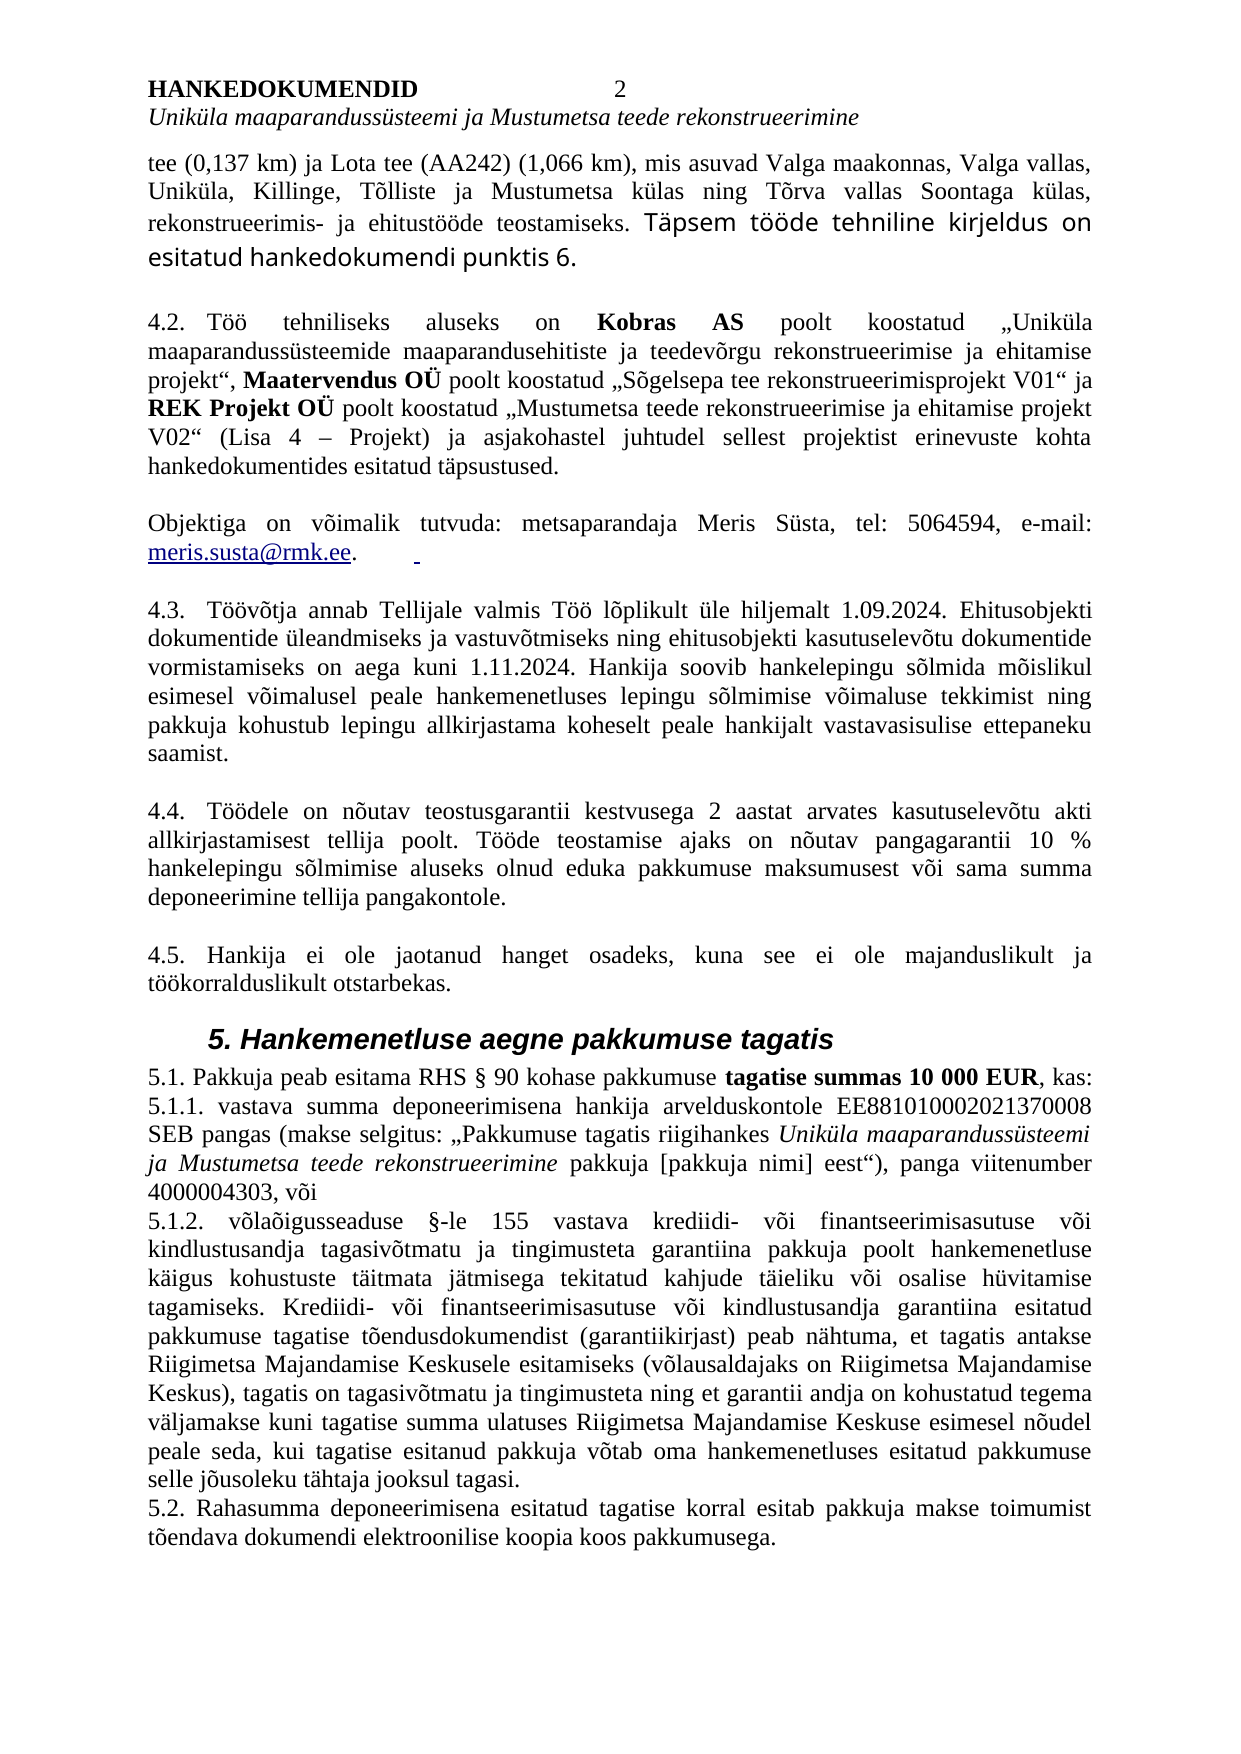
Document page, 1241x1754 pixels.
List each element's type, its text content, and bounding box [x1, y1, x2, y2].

text 4.2. Töö tehniliseks aluseks on Kobras AS poolt koostatud „Uniküla maaparandussüsteemide maaparandusehitiste ja teedevõrgu rekonstrueerimise ja ehitamise projekt“, Maatervendus OÜ poolt koostatud „Sõgelsepa tee rekonstrueerimisprojekt V01“ ja REK Projekt OÜ poolt koostatud „Mustumetsa teede rekonstrueerimise ja ehitamise projekt V02“ (Lisa 4 – Projekt) ja asjakohastel juhtudel sellest projektist erinevuste kohta hankedokumentides esitatud täpsustused. [148, 307, 1093, 480]
text 5.1. Pakkuja peab esitama RHS § 90 kohase pakkumuse tagatise summas 10 000 EUR, kas: 5.1.1. vastava summa deponeerimisena hankija arvelduskontole EE881010002021370008 SEB pangas (makse selgitus: „Pakkumuse tagatis riigihankes Uniküla maaparandussüsteemi ja Mustumetsa teede rekonstrueerimine pakkuja [pakkuja nimi] eest“), panga viitenumber 4000004303, või [148, 1062, 1093, 1206]
text 4.5. Hankija ei ole jaotanud hanget osadeks, kuna see ei ole majanduslikult ja töökorralduslikult otstarbekas. [148, 940, 1093, 997]
text 4.3. Töövõtja annab Tellijale valmis Töö lõplikult üle hiljemalt 1.09.2024. Ehitusobjekti dokumentide üleandmiseks ja vastuvõtmiseks ning ehitusobjekti kasutuselevõtu dokumentide vormistamiseks on aega kuni 1.11.2024. Hankija soovib hankelepingu sõlmida mõislikul esimesel võimalusel peale hankemenetluses lepingu sõlmimise võimaluse tekkimist ning pakkuja kohustub lepingu allkirjastama koheselt peale hankijalt vastavasisulise ettepaneku saamist. [148, 595, 1093, 767]
text 5.1.2. võlaõigusseaduse §-le 155 vastava krediidi- või finantseerimisasutuse või kindlustusandja tagasivõtmatu ja tingimusteta garantiina pakkuja poolt hankemenetluse käigus kohustuste täitmata jätmisega tekitatud kahjude täieliku või osalise hüvitamise tagamiseks. Krediidi- või finantseerimisasutuse või kindlustusandja garantiina esitatud pakkumuse tagatise tõendusdokumendist (garantiikirjast) peab nähtuma, et tagatis antakse Riigimetsa Majandamise Keskusele esitamiseks (võlausaldajaks on Riigimetsa Majandamise Keskus), tagatis on tagasivõtmatu ja tingimusteta ning et garantii andja on kohustatud tegema väljamakse kuni tagatise summa ulatuses Riigimetsa Majandamise Keskuse esimesel nõudel peale seda, kui tagatise esitanud pakkuja võtab oma hankemenetluses esitatud pakkumuse selle jõusoleku tähtaja jooksul tagasi. [148, 1206, 1093, 1493]
text Objektiga on võimalik tutvuda: metsaparandaja Meris Süsta, tel: 5064594, e-mail: meris.susta@rmk.ee. [148, 508, 1093, 566]
text 4.4. Töödele on nõutav teostusgarantii kestvusega 2 aastat arvates kasutuselevõtu akti allkirjastamisest tellija poolt. Tööde teostamise ajaks on nõutav pangagarantii 10 % hankelepingu sõlmimise aluseks olnud eduka pakkumuse maksumusest või sama summa deponeerimine tellija pangakontole. [148, 796, 1093, 911]
subtitle 5. Hankemenetluse aegne pakkumuse tagatis [148, 1022, 1093, 1056]
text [148, 148, 1093, 273]
text 5.2. Rahasumma deponeerimisena esitatud tagatise korral esitab pakkuja makse toimumist tõendava dokumendi elektroonilise koopia koos pakkumusega. [148, 1493, 1093, 1551]
